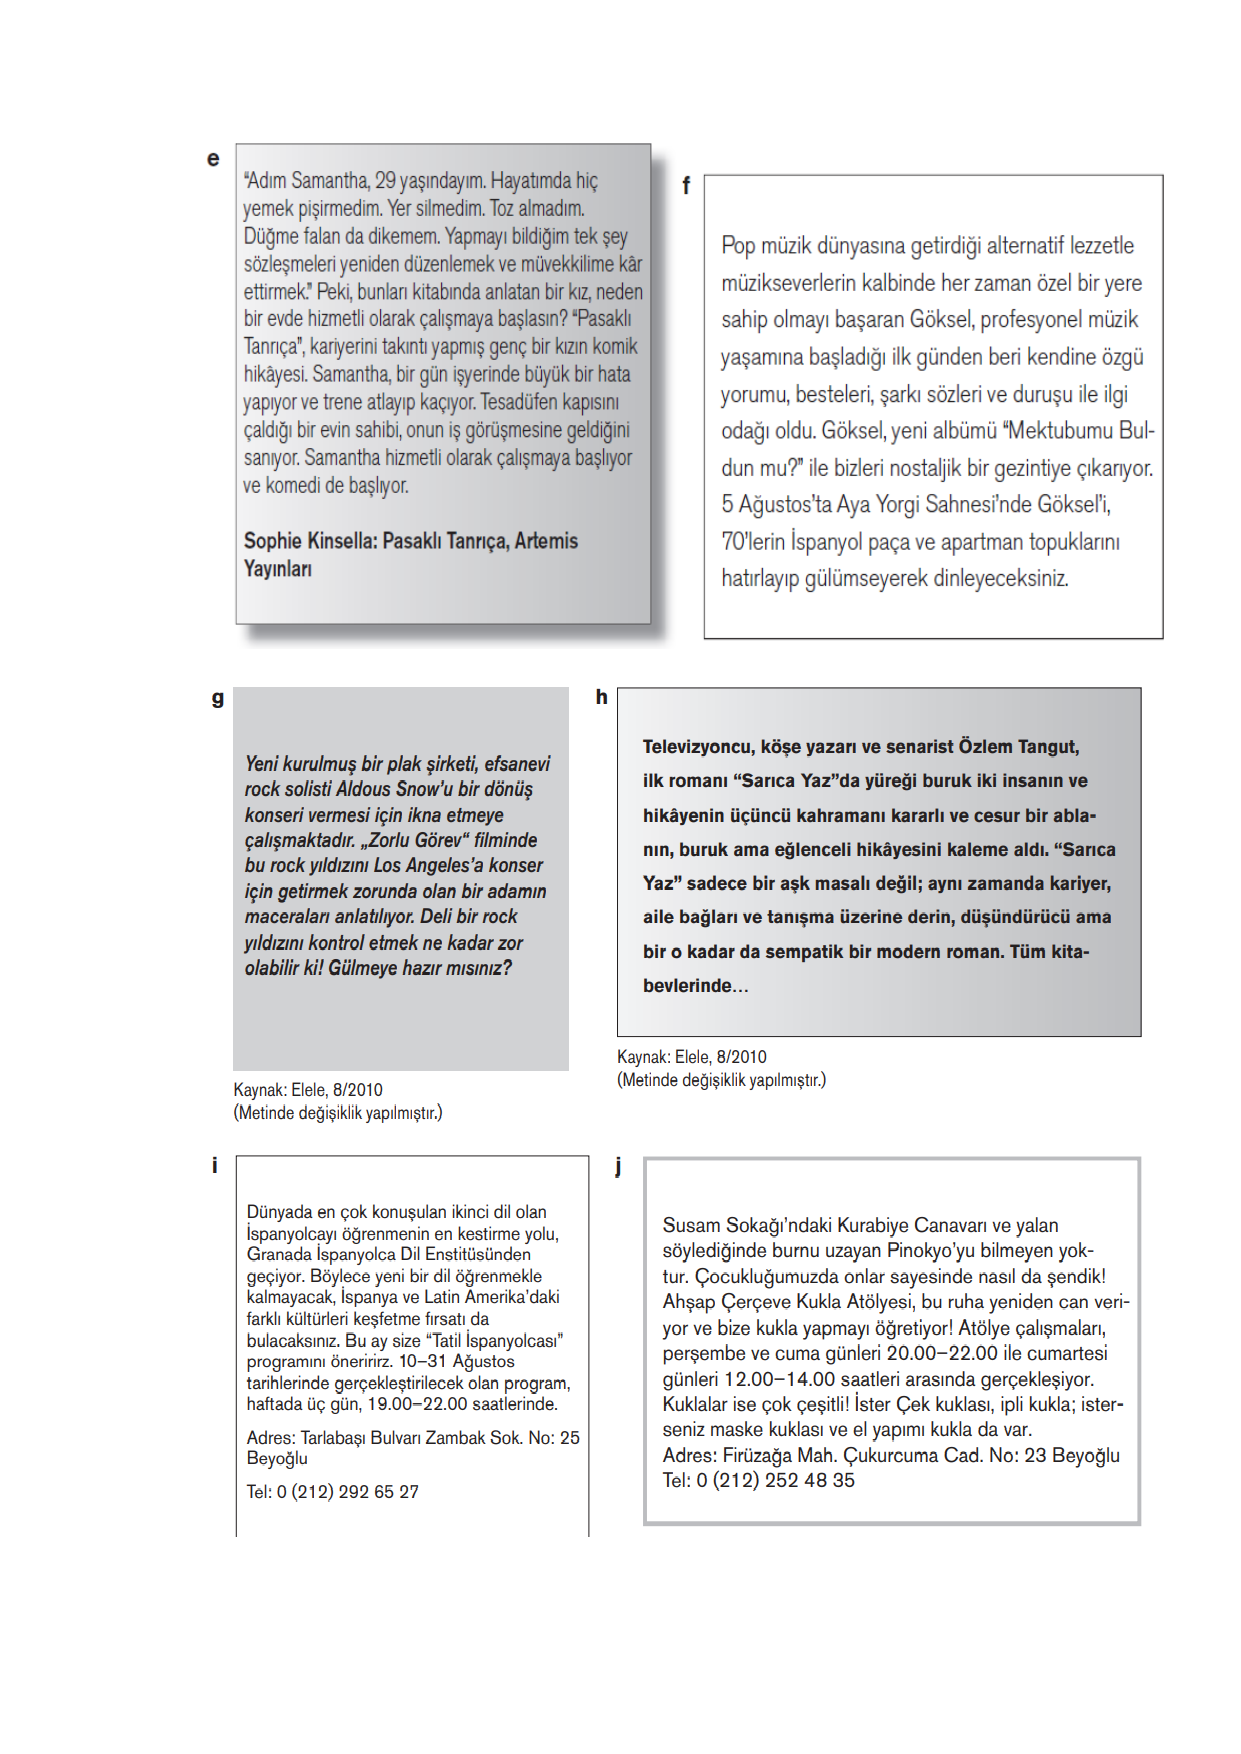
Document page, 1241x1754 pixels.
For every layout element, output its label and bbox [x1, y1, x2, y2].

picture [177, 118, 1208, 649]
picture [177, 650, 1151, 1537]
